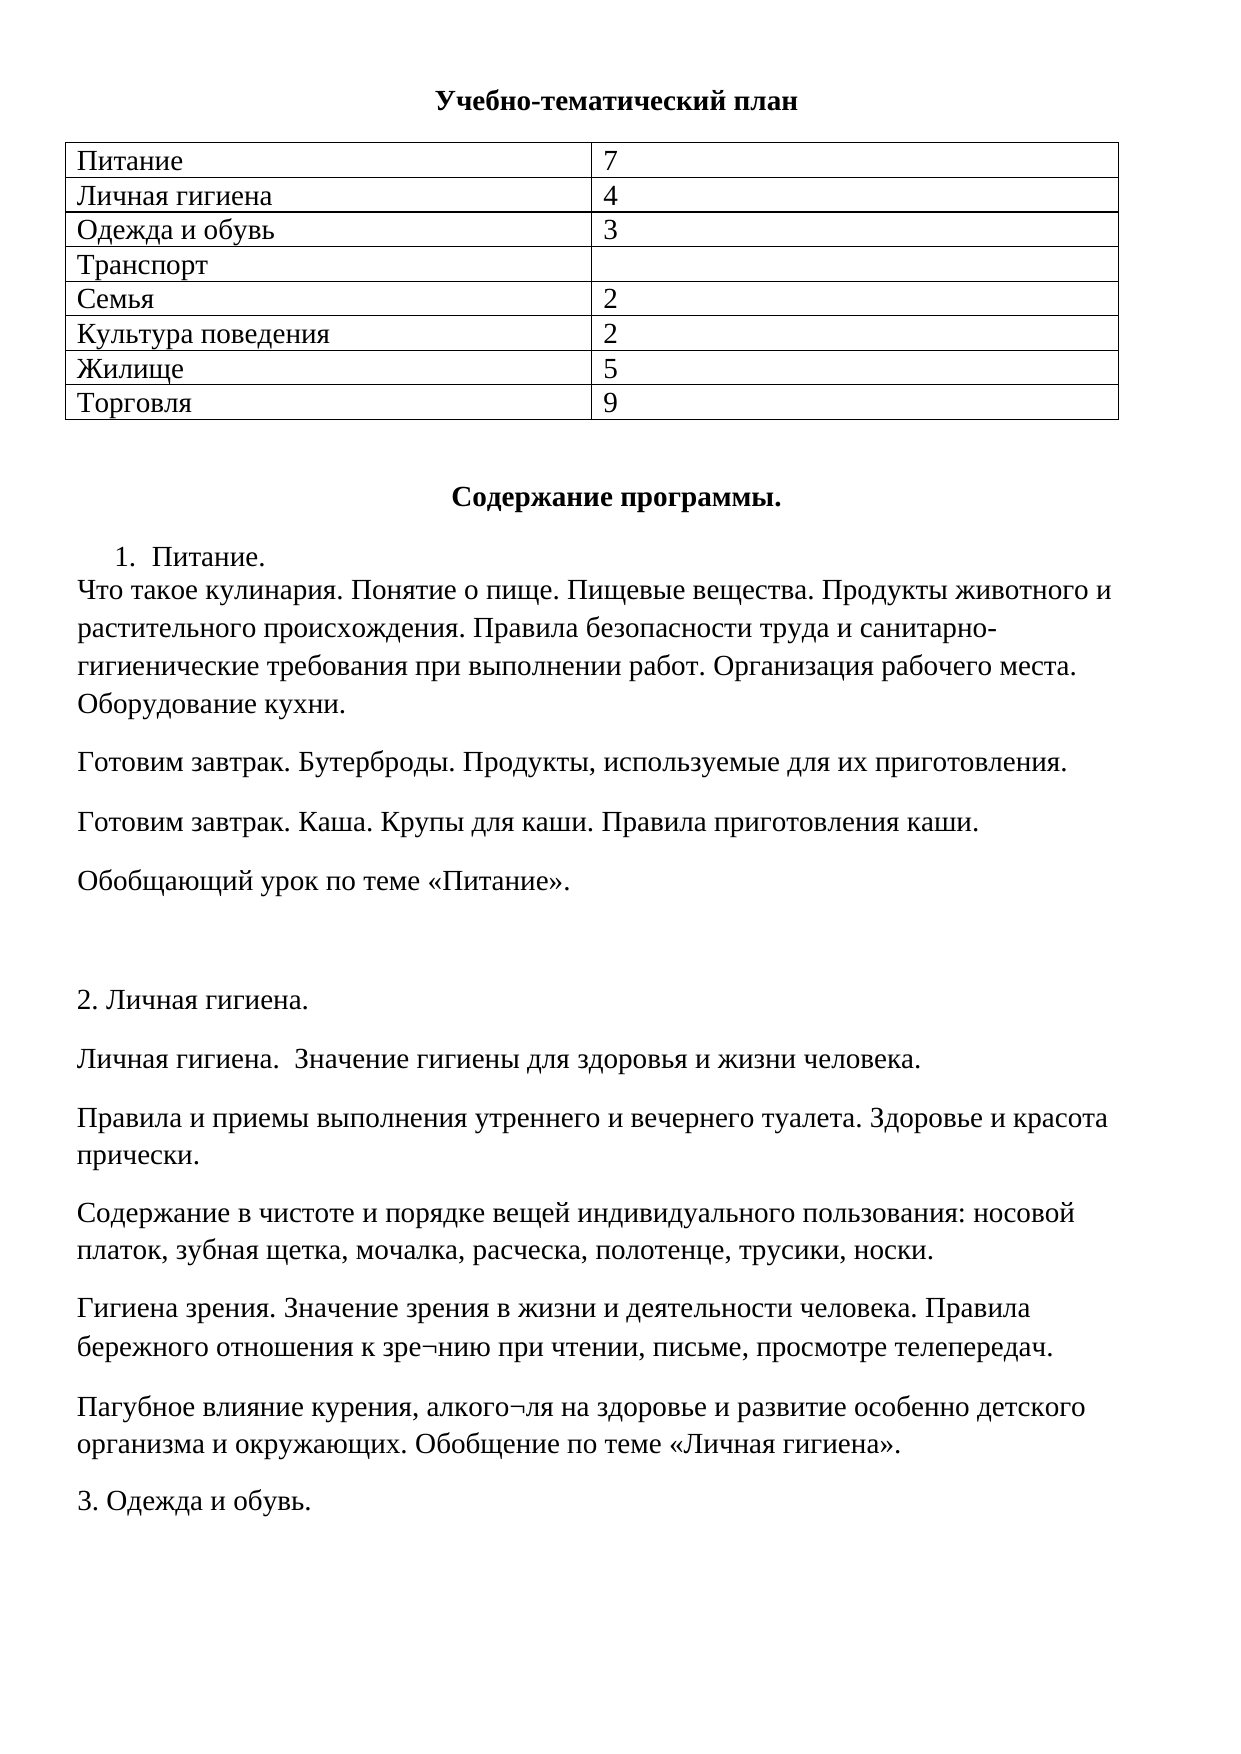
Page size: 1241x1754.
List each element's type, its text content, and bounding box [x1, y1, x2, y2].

table_cell 9 [592, 385, 1118, 419]
text Личная гигиена. Значение гигиены для здоровья и жизни человека. [77, 1041, 1156, 1075]
text Обобщающий урок по теме «Питание». [77, 863, 1156, 897]
table_cell 3 [592, 213, 1118, 246]
table_cell Транспорт [66, 247, 591, 281]
text Готовим завтрак. Каша. Крупы для каши. Правила приготовления каши. [77, 804, 1156, 837]
table_cell 4 [592, 178, 1118, 211]
text Учебно-тематический план [77, 83, 1156, 116]
table_header Питание [66, 143, 591, 177]
table_cell Торговля [66, 385, 591, 419]
text 2. Личная гигиена. [77, 982, 1156, 1015]
table_cell Одежда и обувь [66, 213, 591, 246]
text Содержание в чистоте и порядке вещей индивидуального пользования: носовой платок, зубная щетка, мочалка, расческа, полотенце, трусики, носки. [77, 1195, 1123, 1266]
table_cell Семья [66, 282, 591, 315]
text Что такое кулинария. Понятие о пище. Пищевые вещества. Продукты животного и растительного происхождения. Правила безопасности труда и санитарно-гигиенические требования при выполнении работ. Организация рабочего места. Оборудование кухни. [77, 572, 1127, 719]
text Правила и приемы выполнения утреннего и вечернего туалета. Здоровье и красота прически. [77, 1101, 1156, 1171]
table_cell Жилище [66, 351, 591, 384]
table_cell 5 [592, 351, 1118, 384]
text Пагубное влияние курения, алкого¬ля на здоровье и развитие особенно детского организма и окружающих. Обобщение по теме «Личная гигиена». [77, 1389, 1133, 1459]
list Питание. [114, 539, 1156, 572]
table_header 7 [592, 143, 1118, 177]
text Гигиена зрения. Значение зрения в жизни и деятельности человека. Правила бережного отношения к зре¬нию при чтении, письме, просмотре телепередач. [77, 1290, 1102, 1362]
text 3. Одежда и обувь. [77, 1483, 1156, 1517]
table_cell 2 [592, 316, 1118, 350]
table_cell 2 [592, 282, 1118, 315]
table_cell Личная гигиена [66, 178, 591, 211]
text Готовим завтрак. Бутерброды. Продукты, используемые для их приготовления. [77, 744, 1156, 778]
table_cell Культура поведения [66, 316, 591, 350]
text Содержание программы. [77, 479, 1156, 513]
table_cell [592, 247, 1118, 281]
